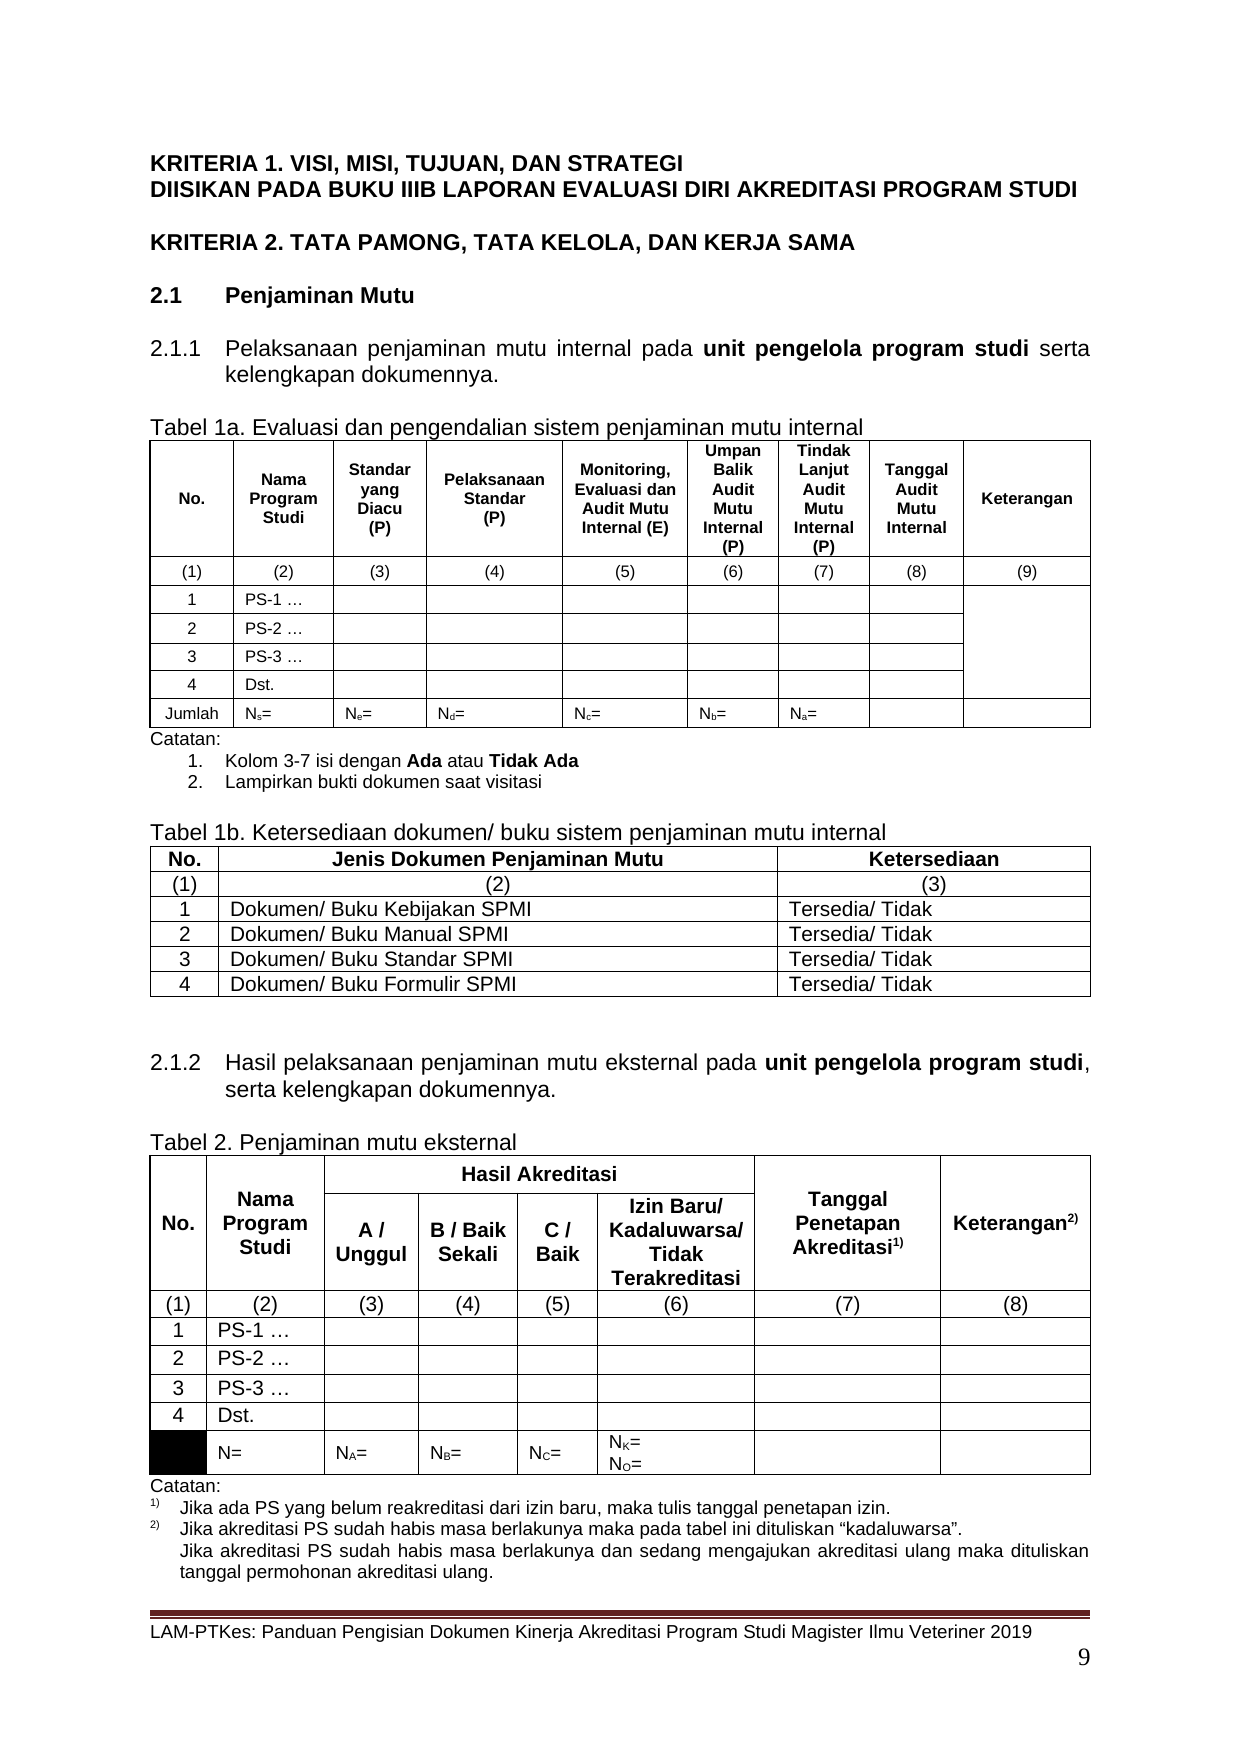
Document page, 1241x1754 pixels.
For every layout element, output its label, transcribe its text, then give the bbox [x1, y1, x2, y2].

text Catatan: [150, 728, 1090, 750]
table_cell (3) [334, 557, 426, 585]
table_cell [518, 1375, 597, 1402]
table_cell NK= NO= [598, 1431, 754, 1474]
table_cell (4) [427, 557, 562, 585]
table_cell [518, 1318, 597, 1345]
table_cell [334, 644, 426, 670]
text Catatan: [150, 1475, 1090, 1496]
text 2) Jika akreditasi PS sudah habis masa berlakunya maka pada tabel ini dituliskan “kadaluwarsa”. [150, 1518, 1090, 1539]
table_header Keterangan2) [941, 1156, 1090, 1289]
table_cell [755, 1403, 940, 1430]
text Tabel 1b. Ketersediaan dokumen/ buku sistem penjaminan mutu internal [150, 819, 1090, 846]
text 1) Jika ada PS yang belum reakreditasi dari izin baru, maka tulis tanggal penetapan izin. [150, 1496, 1090, 1518]
table_cell [325, 1318, 418, 1345]
table_cell [870, 586, 963, 613]
table_cell [427, 644, 562, 670]
table_cell [964, 586, 1090, 698]
table_cell PS-2 … [234, 614, 333, 642]
table_cell [870, 699, 963, 727]
table_header Jenis Dokumen Penjaminan Mutu [219, 847, 777, 871]
table_cell [598, 1375, 754, 1402]
table_header Tanggal Audit Mutu Internal [870, 441, 963, 556]
table_cell [779, 644, 869, 670]
table_cell 1 [151, 1318, 206, 1345]
table_cell [779, 671, 869, 698]
table_cell [563, 671, 687, 698]
table_cell 4 [151, 1403, 206, 1430]
table_header No. [151, 441, 233, 556]
table_cell [427, 671, 562, 698]
table_cell [427, 586, 562, 613]
table_cell Dokumen/ Buku Kebijakan SPMI [219, 897, 777, 921]
text 2.1 Penjaminan Mutu [150, 282, 1090, 308]
table_cell [563, 614, 687, 642]
table_cell (4) [419, 1291, 517, 1317]
table_cell (3) [325, 1291, 418, 1317]
table_cell NA= [325, 1431, 418, 1474]
table_cell [964, 699, 1090, 727]
table_cell [870, 644, 963, 670]
table_header Keterangan [964, 441, 1090, 556]
table_cell [688, 586, 778, 613]
table_cell C / Baik [518, 1194, 597, 1289]
text Jika akreditasi PS sudah habis masa berlakunya dan sedang mengajukan akreditasi ulang maka dituliskan tanggal permohonan akreditasi ulang. [150, 1539, 1090, 1583]
table_cell 3 [151, 1375, 206, 1402]
table_cell Na= [779, 699, 869, 727]
table_cell A / Unggul [325, 1194, 418, 1289]
table_cell [419, 1403, 517, 1430]
table_cell [334, 614, 426, 642]
table_header Ketersediaan [778, 847, 1090, 871]
table_cell [518, 1403, 597, 1430]
table_cell [941, 1318, 1090, 1345]
table_cell Dokumen/ Buku Standar SPMI [219, 947, 777, 971]
table_cell [688, 671, 778, 698]
table_cell [419, 1375, 517, 1402]
table_cell [779, 614, 869, 642]
table_cell Tersedia/ Tidak [778, 972, 1090, 996]
table_header No. [151, 847, 218, 871]
table_header Standar yang Diacu (P) [334, 441, 426, 556]
text DIISIKAN PADA BUKU IIIB LAPORAN EVALUASI DIRI AKREDITASI PROGRAM STUDI [150, 176, 1090, 203]
table_header Umpan Balik Audit Mutu Internal (P) [688, 441, 778, 556]
table_cell 4 [151, 972, 218, 996]
table_cell PS-2 … [207, 1346, 324, 1374]
table_cell PS-1 … [207, 1318, 324, 1345]
table_cell 3 [151, 947, 218, 971]
table_cell 3 [151, 644, 233, 670]
table_header Tindak Lanjut Audit Mutu Internal (P) [779, 441, 869, 556]
table_cell NB= [419, 1431, 517, 1474]
table_cell PS-3 … [234, 644, 333, 670]
table_cell [518, 1346, 597, 1374]
text 2.1.2 Hasil pelaksanaan penjaminan mutu eksternal pada unit pengelola program studi, serta kelengkapan dokumennya. [150, 1049, 1090, 1102]
table_header Nama Program Studi [234, 441, 333, 556]
table_cell (6) [688, 557, 778, 585]
table_cell Ne= [334, 699, 426, 727]
table_cell (9) [964, 557, 1090, 585]
table_cell [419, 1318, 517, 1345]
table_cell [427, 614, 562, 642]
table_cell Tersedia/ Tidak [778, 947, 1090, 971]
table_cell [334, 586, 426, 613]
text Tabel 1a. Evaluasi dan pengendalian sistem penjaminan mutu internal [150, 413, 1090, 440]
table_header Tanggal Penetapan Akreditasi1) [755, 1156, 940, 1289]
table_cell [688, 644, 778, 670]
table_cell Ns= [234, 699, 333, 727]
table_cell 1 [151, 897, 218, 921]
table_cell Nb= [688, 699, 778, 727]
table_cell [325, 1375, 418, 1402]
table_cell N= [207, 1431, 324, 1474]
table_cell [755, 1318, 940, 1345]
table_cell PS-3 … [207, 1375, 324, 1402]
table_cell [334, 671, 426, 698]
table_cell [151, 1431, 206, 1474]
subtitle KRITERIA 1. VISI, MISI, TUJUAN, DAN STRATEGI [150, 150, 1090, 176]
table_cell (5) [518, 1291, 597, 1317]
list Kolom 3-7 isi dengan Ada atau Tidak Ada [187, 750, 1090, 771]
table_cell (8) [870, 557, 963, 585]
table_cell (5) [563, 557, 687, 585]
table_cell (2) [207, 1291, 324, 1317]
table_cell [941, 1375, 1090, 1402]
list Lampirkan bukti dokumen saat visitasi [187, 771, 1090, 793]
table_cell Tersedia/ Tidak [778, 897, 1090, 921]
table_cell (2) [234, 557, 333, 585]
table_header Pelaksanaan Standar (P) [427, 441, 562, 556]
table_cell 1 [151, 586, 233, 613]
table_cell Dst. [207, 1403, 324, 1430]
table_cell (3) [778, 872, 1090, 896]
table_cell (1) [151, 557, 233, 585]
subtitle KRITERIA 2. Tata PAMONG, TATA KELOLA, DAN KERJA SAMA [150, 229, 1090, 255]
table_cell Dokumen/ Buku Formulir SPMI [219, 972, 777, 996]
table_cell Izin Baru/ Kadaluwarsa/ Tidak Terakreditasi [598, 1194, 754, 1289]
table_cell [941, 1403, 1090, 1430]
table_cell (7) [779, 557, 869, 585]
table_cell [870, 671, 963, 698]
table_cell [563, 644, 687, 670]
table_cell Jumlah [151, 699, 233, 727]
table_cell (8) [941, 1291, 1090, 1317]
table_cell (1) [151, 1291, 206, 1317]
table_cell [755, 1346, 940, 1374]
table_cell Nc= [563, 699, 687, 727]
table_cell [755, 1375, 940, 1402]
table_cell [755, 1431, 940, 1474]
table_cell [325, 1403, 418, 1430]
table_cell [563, 586, 687, 613]
table_cell Nd= [427, 699, 562, 727]
table_cell [325, 1346, 418, 1374]
table_cell [419, 1346, 517, 1374]
table_header Monitoring, Evaluasi dan Audit Mutu Internal (E) [563, 441, 687, 556]
table_cell 2 [151, 614, 233, 642]
table_cell 2 [151, 922, 218, 946]
table_cell [941, 1346, 1090, 1374]
table_header No. [151, 1156, 206, 1289]
table_cell NC= [518, 1431, 597, 1474]
table_cell [598, 1318, 754, 1345]
table_cell B / Baik Sekali [419, 1194, 517, 1289]
table_cell (7) [755, 1291, 940, 1317]
text Tabel 2. Penjaminan mutu eksternal [150, 1128, 1090, 1155]
table_cell [598, 1403, 754, 1430]
table_header Hasil Akreditasi [325, 1156, 754, 1193]
table_cell [941, 1431, 1090, 1474]
table_cell Dst. [234, 671, 333, 698]
text 2.1.1 Pelaksanaan penjaminan mutu internal pada unit pengelola program studi serta kelengkapan dokumennya. [150, 334, 1090, 387]
table_cell [779, 586, 869, 613]
table_header Nama Program Studi [207, 1156, 324, 1289]
table_cell (1) [151, 872, 218, 896]
table_cell [870, 614, 963, 642]
table_cell Tersedia/ Tidak [778, 922, 1090, 946]
table_cell [598, 1346, 754, 1374]
table_cell (6) [598, 1291, 754, 1317]
table_cell [688, 614, 778, 642]
table_cell Dokumen/ Buku Manual SPMI [219, 922, 777, 946]
table_cell (2) [219, 872, 777, 896]
table_cell 4 [151, 671, 233, 698]
table_cell PS-1 … [234, 586, 333, 613]
table_cell 2 [151, 1346, 206, 1374]
